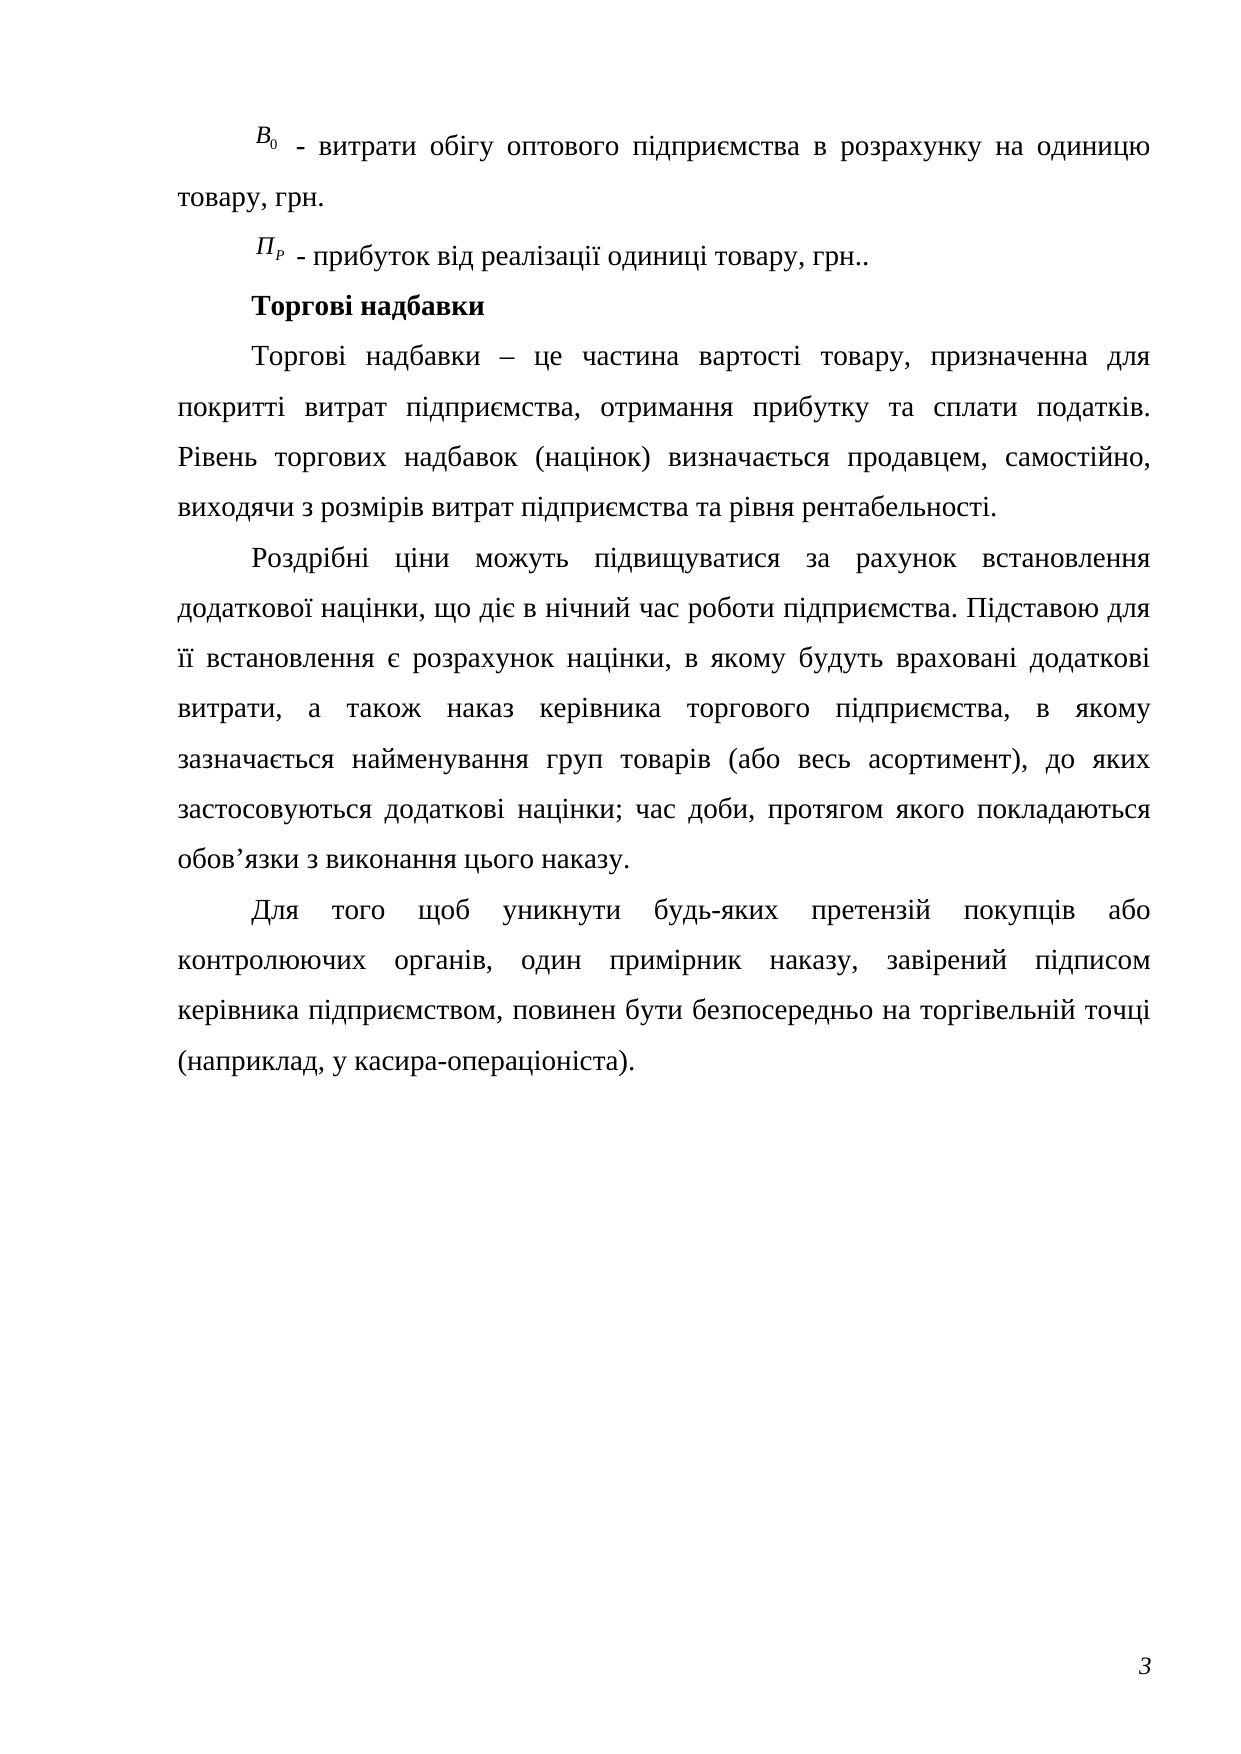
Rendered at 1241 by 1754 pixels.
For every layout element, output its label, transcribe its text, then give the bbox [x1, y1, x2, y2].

text Роздрібні ціни можуть підвищуватися за рахунок встановлення додаткової націнки, що діє в нічний час роботи підприємства. Підставою для її встановлення є розрахунок націнки, в якому будуть враховані додаткові витрати, а також наказ керівника торгового підприємства, в якому зазначається найменування груп товарів (або весь асортимент), до яких застосовуються додаткові націнки; час доби, протягом якого покладаються обов’язки з виконання цього наказу. [177, 540, 1152, 875]
text Торгові надбавки [177, 288, 1152, 322]
text Торгові надбавки – це частина вартості товару, призначенна для покритті витрат підприємства, отримання прибутку та сплати податків. Рівень торгових надбавок (націнок) визначається продавцем, самостійно, виходячи з розмірів витрат підприємства та рівня рентабельності. [177, 338, 1152, 523]
text - прибуток від реалізації одиниці товару, грн.. [177, 229, 1152, 271]
text - витрати обігу оптового підприємства в розрахунку на одиницю товару, грн. [177, 118, 1152, 212]
text Для того щоб уникнути будь-яких претензій покупців або контролюючих органів, один примірник наказу, завірений підписом керівника підприємством, повинен бути безпосередньо на торгівельній точці (наприклад, у касира-операціоніста). [177, 892, 1152, 1076]
